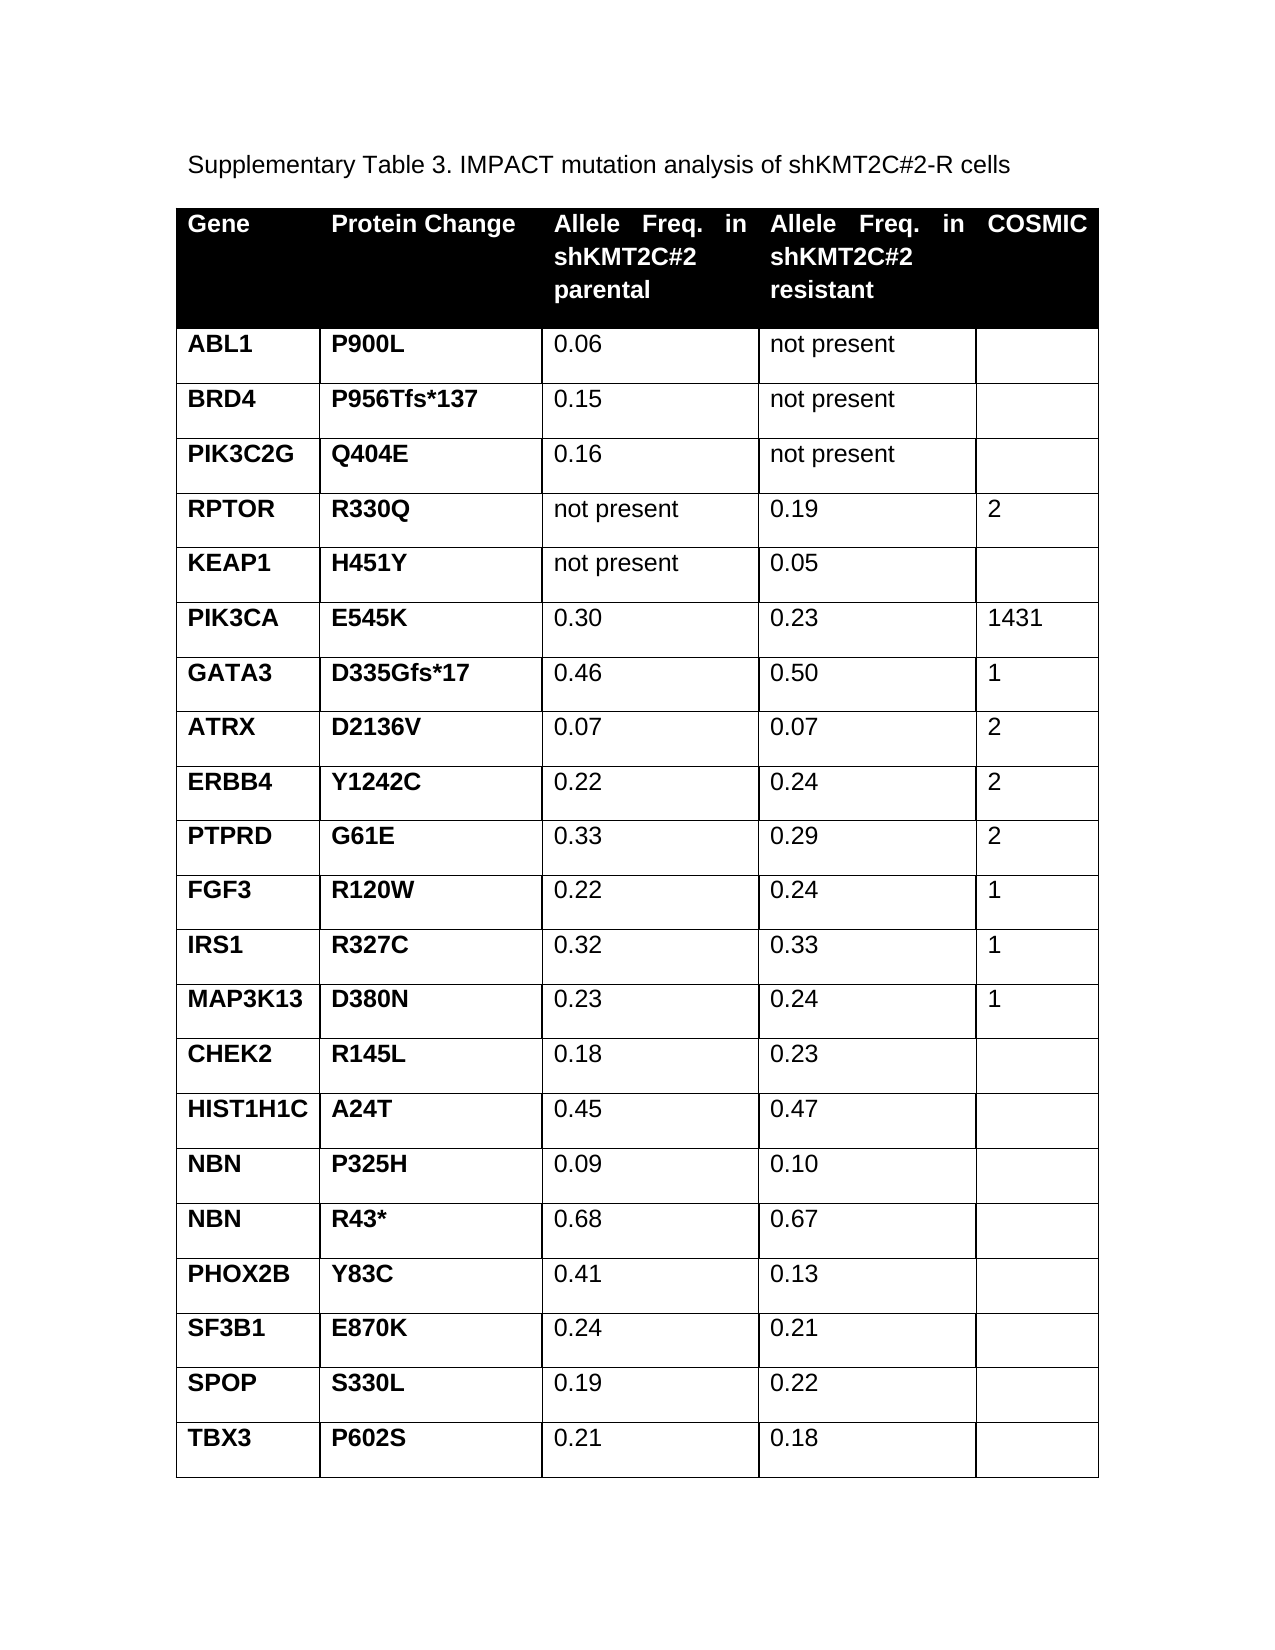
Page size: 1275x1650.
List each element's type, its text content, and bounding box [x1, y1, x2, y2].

table_cell 0.33 [759, 930, 976, 983]
table_cell 0.05 [760, 548, 975, 602]
table_cell 0.15 [543, 384, 758, 438]
table_cell 1 [977, 876, 1098, 929]
table_cell 0.24 [760, 876, 975, 929]
table_cell not present [759, 384, 976, 438]
table_cell 0.29 [759, 821, 976, 874]
table_cell 0.45 [543, 1094, 758, 1148]
table_cell TBX3 [177, 1423, 319, 1477]
table_cell 0.47 [760, 1094, 975, 1148]
table_cell R43* [321, 1204, 541, 1257]
table_cell 0.32 [543, 930, 758, 983]
table_cell SF3B1 [177, 1314, 319, 1367]
table_cell 0.09 [543, 1149, 758, 1203]
table_cell KEAP1 [177, 548, 319, 602]
table_cell R327C [320, 930, 542, 983]
table_cell 0.07 [543, 712, 758, 766]
table_cell ABL1 [177, 329, 319, 383]
table_cell H451Y [321, 548, 541, 602]
table_cell IRS1 [177, 930, 319, 983]
table_cell [977, 1094, 1098, 1148]
table_cell 0.10 [759, 1149, 976, 1203]
table_cell MAP3K13 [177, 985, 319, 1038]
table_cell 0.24 [760, 767, 975, 820]
table_cell 0.30 [543, 603, 758, 657]
table_cell E545K [320, 603, 542, 657]
table_cell 0.50 [760, 658, 975, 711]
table_cell 0.21 [543, 1423, 758, 1477]
table_cell NBN [177, 1204, 319, 1257]
table_cell PHOX2B [177, 1259, 319, 1312]
table_cell 1 [977, 985, 1098, 1038]
table_cell not present [543, 494, 758, 547]
table_cell E870K [321, 1314, 541, 1367]
table_cell [977, 1368, 1098, 1422]
table_cell R120W [321, 876, 541, 929]
table_cell 0.06 [543, 329, 758, 383]
table_cell ERBB4 [177, 767, 319, 820]
table_cell 2 [977, 821, 1098, 874]
table_cell [977, 1259, 1098, 1312]
table_cell SPOP [177, 1368, 319, 1422]
table_cell not present [760, 439, 975, 493]
table_cell Y1242C [321, 767, 541, 820]
table_cell 0.67 [760, 1204, 975, 1257]
text Supplementary Table 3. IMPACT mutation analysis of shKMT2C#2-R cells [187, 150, 1087, 179]
table_cell PIK3CA [177, 603, 319, 657]
table_cell Q404E [321, 439, 541, 493]
table_cell Y83C [320, 1259, 542, 1312]
table_cell [977, 1039, 1098, 1093]
table_cell ATRX [177, 712, 319, 766]
table_cell P900L [321, 329, 541, 383]
table_cell 2 [977, 494, 1098, 547]
table_cell 0.22 [543, 767, 758, 820]
table_cell [977, 329, 1098, 383]
table_cell [977, 1149, 1098, 1203]
table_cell 0.18 [543, 1039, 758, 1093]
table_cell P325H [320, 1149, 542, 1203]
table_cell RPTOR [177, 494, 319, 547]
table_cell R330Q [320, 494, 542, 547]
table_header Gene [177, 209, 319, 328]
table_cell 0.41 [543, 1259, 758, 1312]
table_cell 0.23 [759, 1039, 976, 1093]
table_cell 0.23 [759, 603, 976, 657]
table_cell [977, 1423, 1098, 1477]
table_cell G61E [320, 821, 542, 874]
table_cell D380N [321, 985, 541, 1038]
table_cell 0.24 [760, 985, 975, 1038]
table_cell GATA3 [177, 658, 319, 711]
table_header COSMIC [977, 209, 1098, 328]
table_cell 1 [977, 658, 1098, 711]
table_cell 0.13 [759, 1259, 976, 1312]
table_cell S330L [320, 1368, 542, 1422]
table_cell 0.16 [543, 439, 758, 493]
table_cell 1431 [977, 603, 1098, 657]
table_cell 0.22 [543, 876, 758, 929]
table_cell D335Gfs*17 [321, 658, 541, 711]
table_cell 2 [977, 712, 1098, 766]
table_cell R145L [320, 1039, 542, 1093]
table_cell not present [760, 329, 975, 383]
table_header Protein Change [320, 209, 542, 328]
table_cell CHEK2 [177, 1039, 319, 1093]
table_header Allele Freq. in shKMT2C#2 resistant [759, 209, 976, 328]
table_cell P956Tfs*137 [320, 384, 542, 438]
table_cell D2136V [320, 712, 542, 766]
table_cell 0.19 [543, 1368, 758, 1422]
table_cell NBN [177, 1149, 319, 1203]
table_cell 2 [977, 767, 1098, 820]
table_cell 0.68 [543, 1204, 758, 1257]
table_cell [977, 439, 1098, 493]
table_cell A24T [321, 1094, 541, 1148]
table_cell 0.33 [543, 821, 758, 874]
table_cell [977, 1204, 1098, 1257]
table_cell P602S [321, 1423, 541, 1477]
table_cell not present [543, 548, 758, 602]
table_cell [977, 1314, 1098, 1367]
table_cell 0.23 [543, 985, 758, 1038]
table_cell [977, 384, 1098, 438]
table_cell PIK3C2G [177, 439, 319, 493]
table_cell FGF3 [177, 876, 319, 929]
table_cell 0.19 [759, 494, 976, 547]
table_cell 0.18 [760, 1423, 975, 1477]
table_cell HIST1H1C [177, 1094, 319, 1148]
table_cell 0.24 [543, 1314, 758, 1367]
table_header Allele Freq. in shKMT2C#2 parental [543, 209, 758, 328]
table_cell [977, 548, 1098, 602]
table_cell 1 [977, 930, 1098, 983]
table_cell 0.46 [543, 658, 758, 711]
table_cell 0.22 [759, 1368, 976, 1422]
table_cell 0.21 [760, 1314, 975, 1367]
table_cell PTPRD [177, 821, 319, 874]
table_cell BRD4 [177, 384, 319, 438]
table_cell 0.07 [759, 712, 976, 766]
